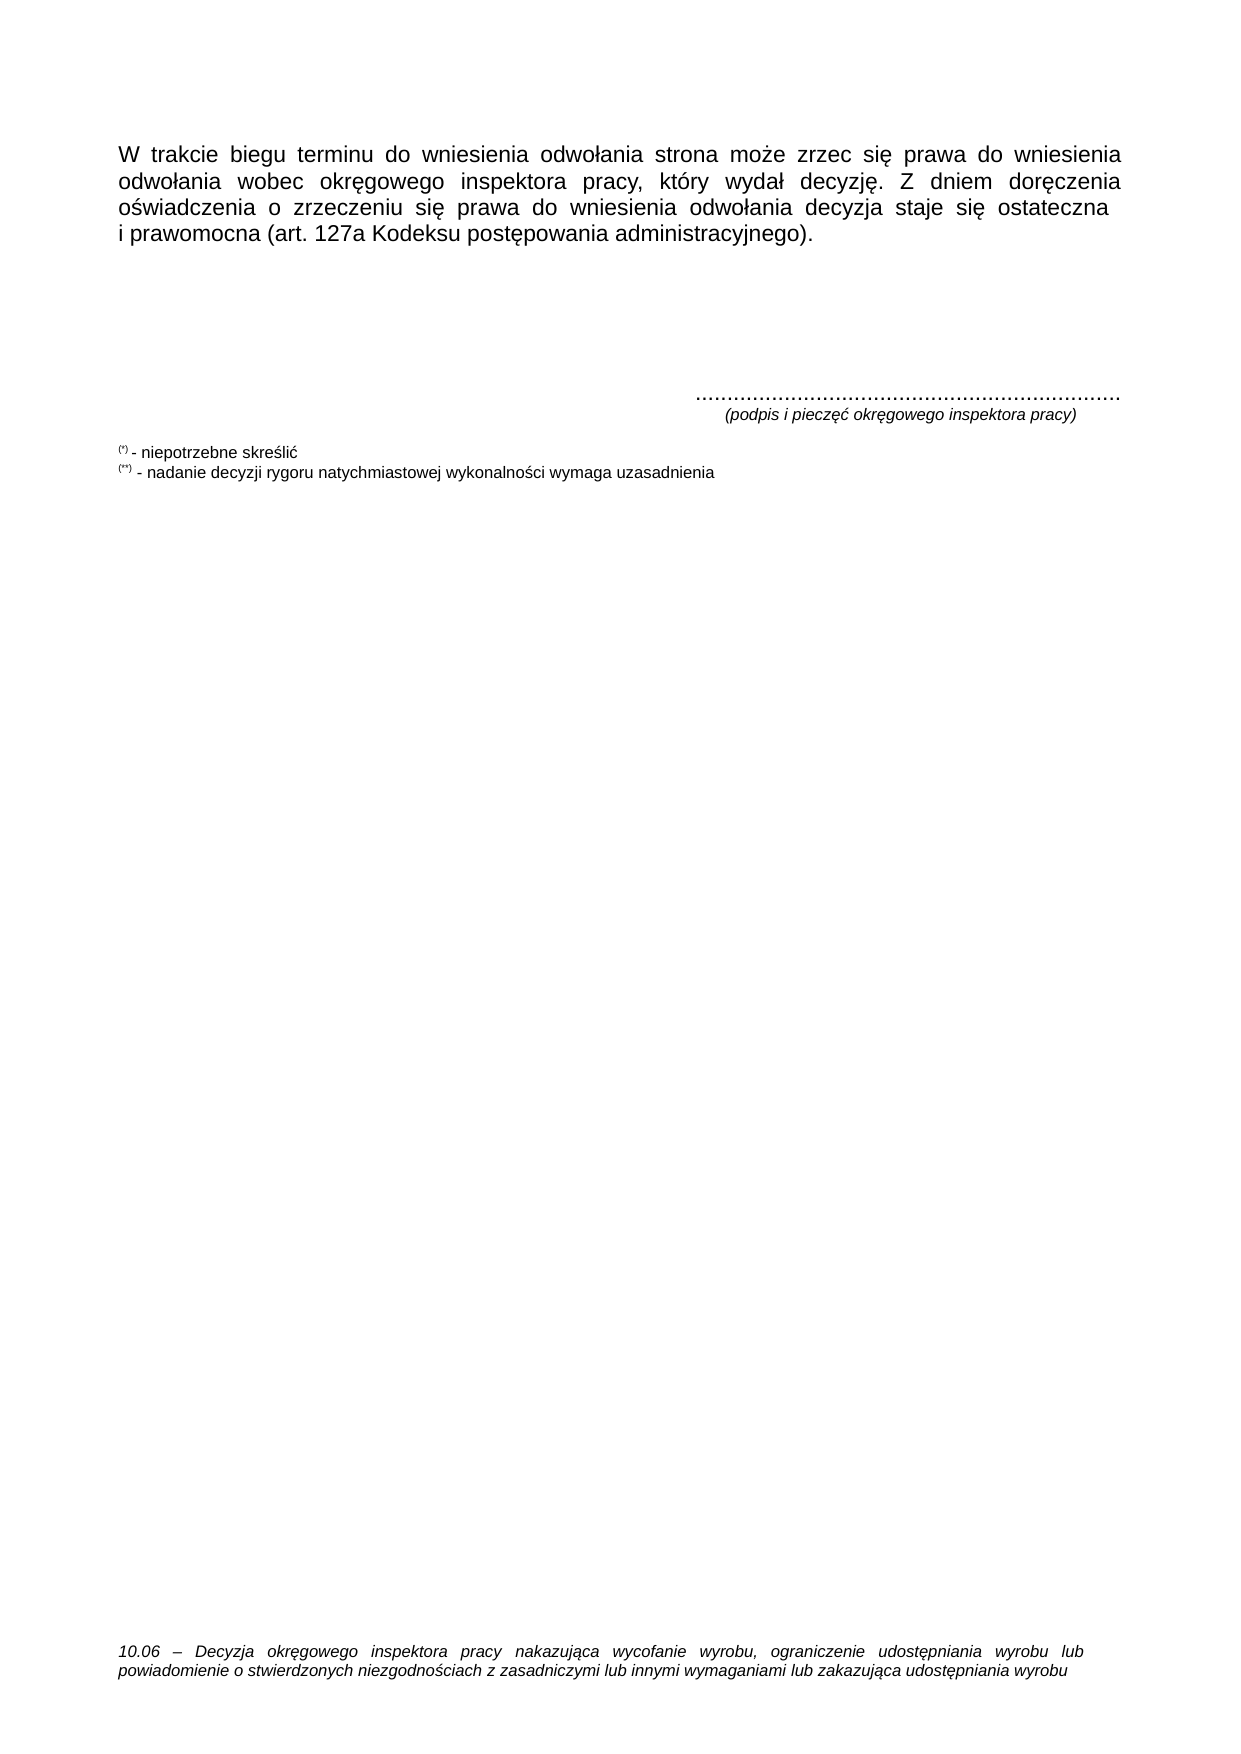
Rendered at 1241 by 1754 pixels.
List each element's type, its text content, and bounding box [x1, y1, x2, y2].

text (**) - nadanie decyzji rygoru natychmiastowej wykonalności wymaga uzasadnienia [118, 462, 1122, 482]
text (podpis i pieczęć okręgowego inspektora pracy) [679, 405, 1122, 424]
text W trakcie biegu terminu do wniesienia odwołania strona może zrzec się prawa do wniesienia odwołania wobec okręgowego inspektora pracy, który wydał decyzję. Z dniem doręczenia oświadczenia o zrzeczeniu się prawa do wniesienia odwołania decyzja staje się ostateczna i prawomocna (art. 127a Kodeksu postępowania administracyjnego). [118, 141, 1122, 247]
text ................................................................... [694, 378, 1122, 405]
text (*) - niepotrzebne skreślić [118, 443, 1122, 462]
